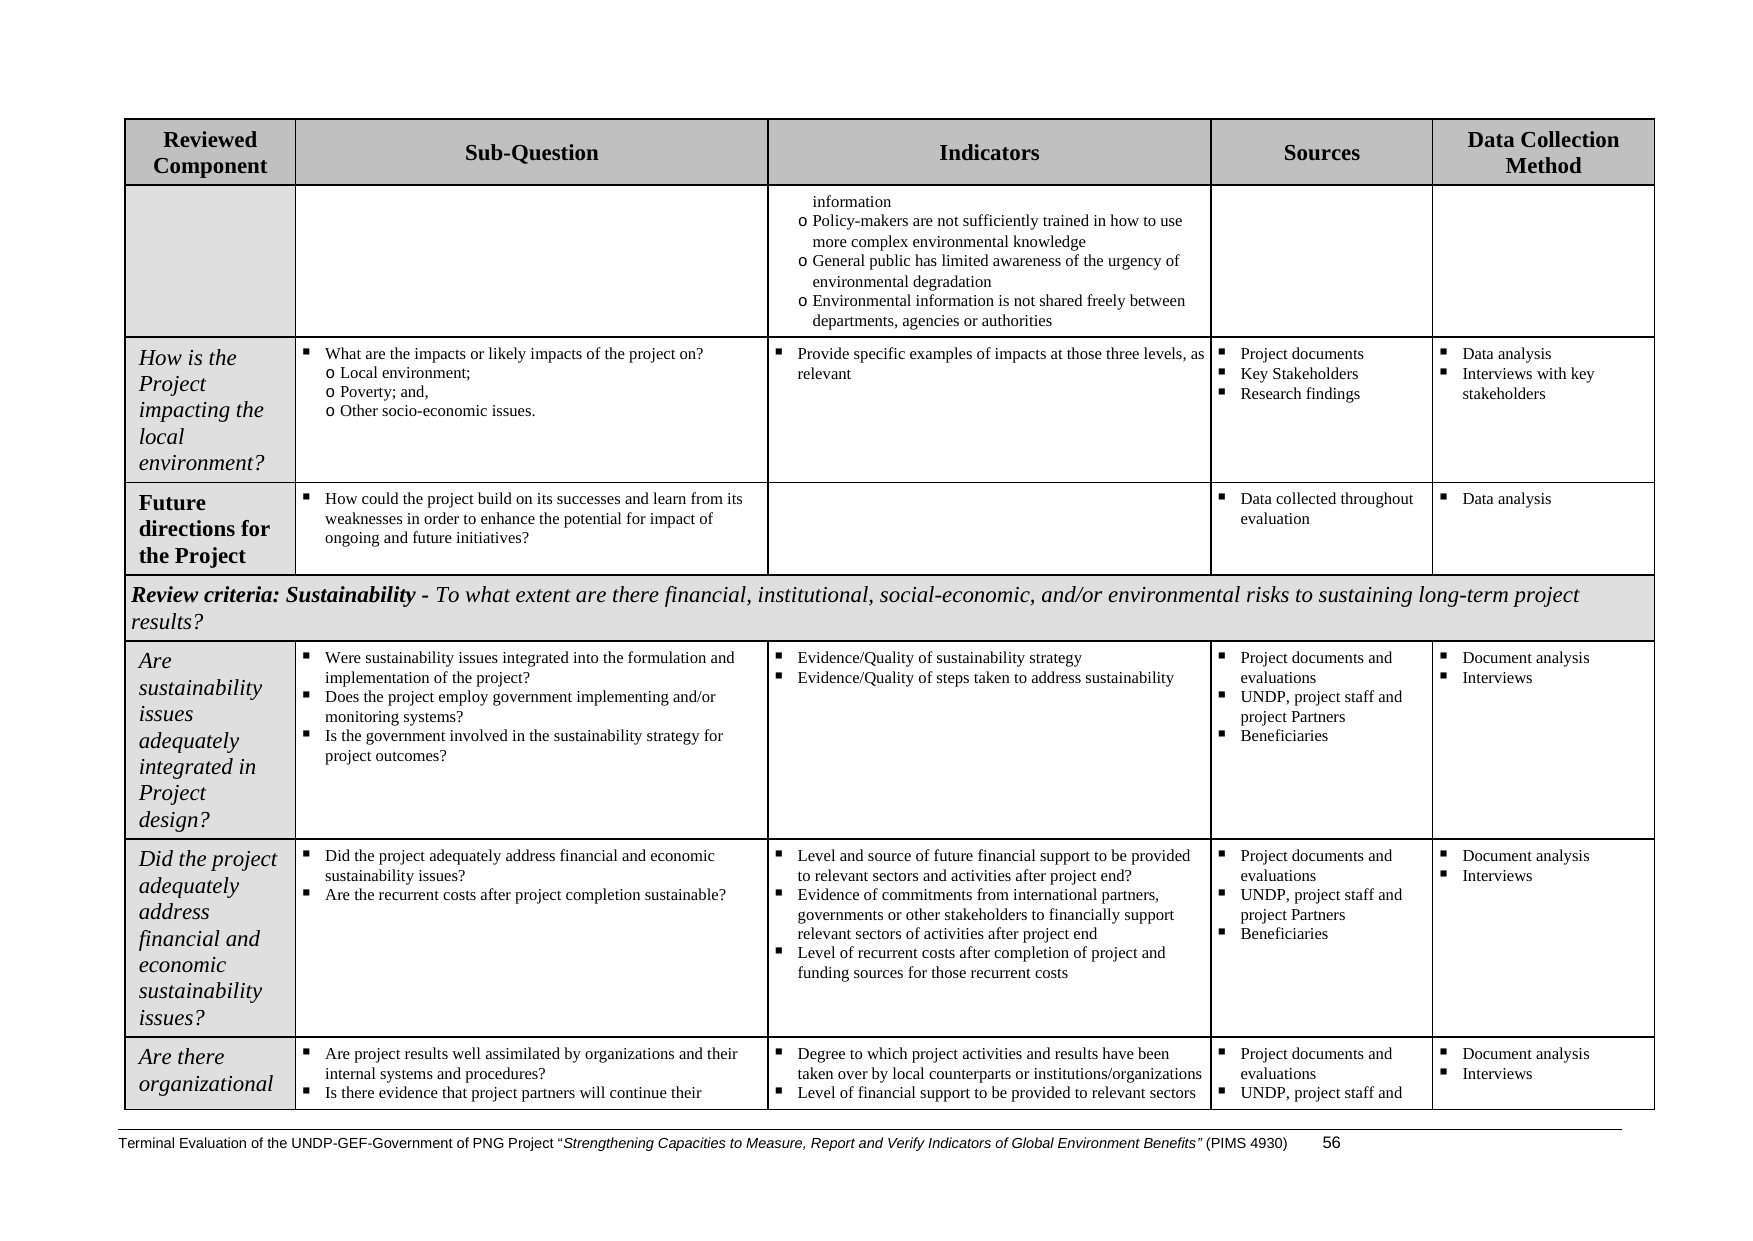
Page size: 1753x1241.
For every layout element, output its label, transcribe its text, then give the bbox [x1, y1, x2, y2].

table_cell Level and source of future financial support to be provided to relevant sectors and activities after project end? Evidence of commitments from international partners, governments or other stakeholders to financially support relevant sectors of activities after project end Level of recurrent costs after completion of project and funding sources for those recurrent costs [769, 840, 1210, 1036]
table_header Indicators [769, 120, 1210, 184]
table_cell Document analysis Interviews [1433, 1038, 1654, 1109]
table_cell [769, 1038, 1210, 1109]
table_cell How is the Project impacting the local environment? [126, 338, 295, 481]
table_header Sub-Question [296, 120, 767, 184]
table_cell Review criteria: Sustainability - To what extent are there financial, institutional, social-economic, and/or environmental risks to sustaining long-term project results? [126, 576, 1654, 640]
table_cell Did the project adequately address financial and economic sustainability issues? [126, 840, 295, 1036]
table_cell Data collected throughout evaluation [1212, 483, 1432, 574]
table_cell Future directions for the Project [126, 483, 295, 574]
table_cell Project documents and evaluations UNDP, project staff and project Partners Beneficiaries [1212, 642, 1432, 838]
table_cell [296, 1038, 767, 1109]
table_cell Evidence/Quality of sustainability strategy Evidence/Quality of steps taken to address sustainability [769, 642, 1210, 838]
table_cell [126, 1038, 295, 1109]
table_cell How could the project build on its successes and learn from its weaknesses in order to enhance the potential for impact of ongoing and future initiatives? [296, 483, 767, 574]
table_cell Data analysis [1433, 483, 1654, 574]
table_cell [769, 186, 1210, 336]
table_cell Did the project adequately address financial and economic sustainability issues? Are the recurrent costs after project completion sustainable? [296, 840, 767, 1036]
table_cell Document analysis Interviews [1433, 642, 1654, 838]
table_cell Were sustainability issues integrated into the formulation and implementation of the project? Does the project employ government implementing and/or monitoring systems? Is the government involved in the sustainability strategy for project outcomes? [296, 642, 767, 838]
table_cell [769, 483, 1210, 574]
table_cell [1212, 1038, 1432, 1109]
table_header Sources [1212, 120, 1432, 184]
table_cell Are sustainability issues adequately integrated in Project design? [126, 642, 295, 838]
table_cell Provide specific examples of impacts at those three levels, as relevant [769, 338, 1210, 481]
table_cell Data analysis Interviews with key stakeholders [1433, 338, 1654, 481]
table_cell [1212, 186, 1432, 336]
table_cell Document analysis Interviews [1433, 840, 1654, 1036]
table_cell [126, 186, 295, 336]
table_header Reviewed Component [126, 120, 295, 184]
table_header Data Collection Method [1433, 120, 1654, 184]
table_cell Project documents Key Stakeholders Research findings [1212, 338, 1432, 481]
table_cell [296, 186, 767, 336]
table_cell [1433, 186, 1654, 336]
table_cell What are the impacts or likely impacts of the project on? Local environment; Poverty; and, Other socio-economic issues. [296, 338, 767, 481]
table_cell Project documents and evaluations UNDP, project staff and project Partners Beneficiaries [1212, 840, 1432, 1036]
